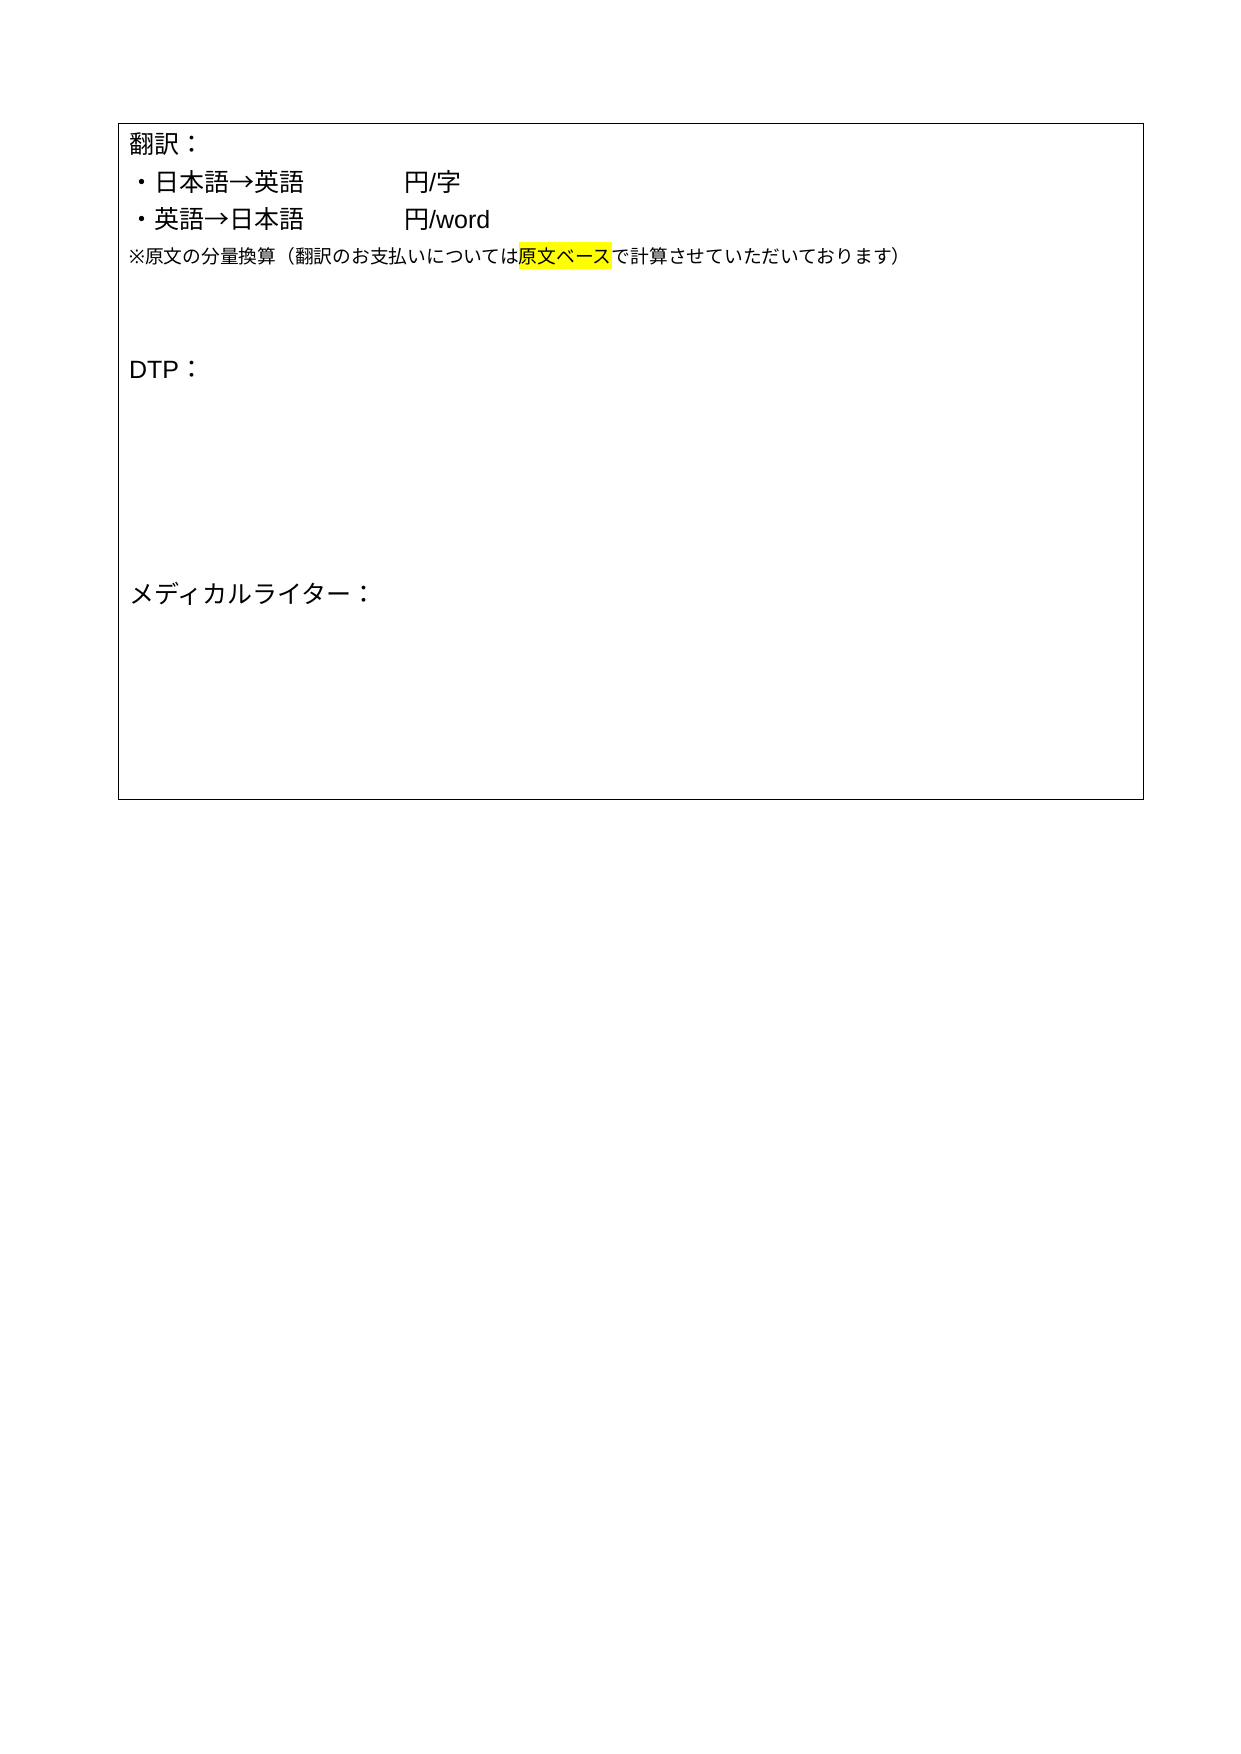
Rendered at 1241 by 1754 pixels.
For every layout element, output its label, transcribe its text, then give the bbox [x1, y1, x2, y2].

table_header 翻訳： ・日本語→英語 円/字 ・英語→日本語 円/word ※原文の分量換算（翻訳のお支払いについては原文ベースで計算させていただいております） DTP： メディカルライター： [119, 124, 1143, 799]
